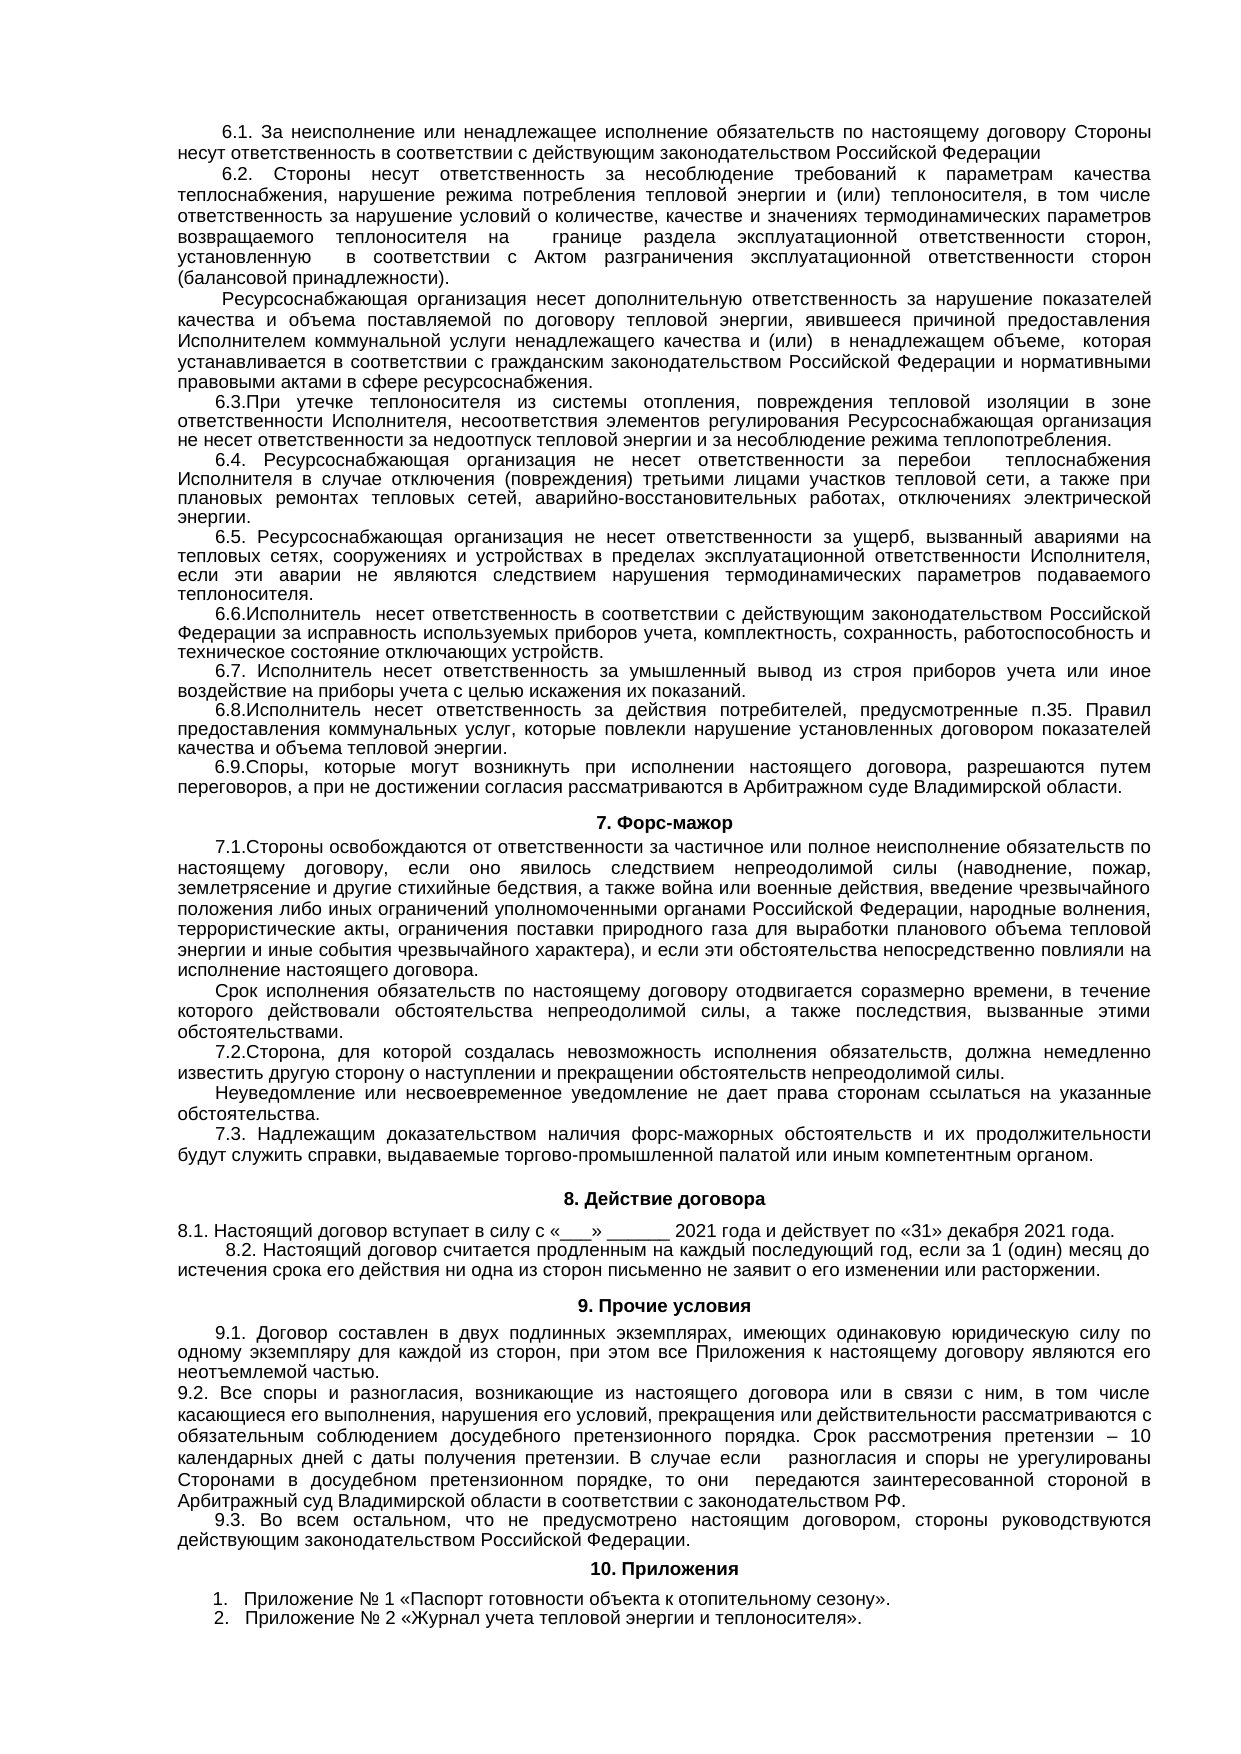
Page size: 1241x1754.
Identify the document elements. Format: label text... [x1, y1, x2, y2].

text 6.7. Исполнитель несет ответственность за умышленный вывод из строя приборов учета или иное воздействие на приборы учета с целью искажения их показаний. [177, 662, 1152, 701]
text Ресурсоснабжающая организация несет дополнительную ответственность за нарушение показателей качества и объема поставляемой по договору тепловой энергии, явившееся причиной предоставления Исполнителем коммунальной услуги ненадлежащего качества и (или) в ненадлежащем объеме, которая устанавливается в соответствии с гражданским законодательством Российской Федерации и нормативными правовыми актами в сфере ресурсоснабжения. [177, 289, 1152, 393]
text 6.1. За неисполнение или ненадлежащее исполнение обязательств по настоящему договору Стороны несут ответственность в соответствии с действующим законодательством Российской Федерации [177, 122, 1152, 164]
text 8. Действие договора [177, 1191, 1152, 1210]
text 9.2. Все споры и разногласия, возникающие из настоящего договора или в связи с ним, в том числе касающиеся его выполнения, нарушения его условий, прекращения или действительности рассматриваются с обязательным соблюдением досудебного претензионного порядка. Срок рассмотрения претензии – 10 календарных дней с даты получения претензии. В случае если разногласия и споры не урегулированы Сторонами в досудебном претензионном порядке, то они передаются заинтересованной стороной в Арбитражный суд Владимирской области в соответствии с законодательством РФ. [177, 1382, 1152, 1511]
text 8.2. Настоящий договор считается продленным на каждый последующий год, если за 1 (один) месяц до истечения срока его действия ни одна из сторон письменно не заявит о его изменении или расторжении. [177, 1242, 1152, 1280]
text 7.3. Надлежащим доказательством наличия форс-мажорных обстоятельств и их продолжительности будут служить справки, выдаваемые торгово-промышленной палатой или иным компетентным органом. [177, 1124, 1152, 1165]
text 8.1. Настоящий договор вступает в силу с «___» ______ 2021 года и действует по «31» декабря 2021 года. [177, 1222, 1152, 1242]
text 7. Форс-мажор [177, 814, 1152, 833]
text 6.9.Споры, которые могут возникнуть при исполнении настоящего договора, разрешаются путем переговоров, а при не достижении согласия рассматриваются в Арбитражном суде Владимирской области. [177, 759, 1152, 797]
text 9.1. Договор составлен в двух подлинных экземплярах, имеющих одинаковую юридическую силу по одному экземпляру для каждой из сторон, при этом все Приложения к настоящему договору являются его неотъемлемой частью. [177, 1324, 1152, 1382]
text 2. Приложение № 2 «Журнал учета тепловой энергии и теплоносителя». [177, 1609, 1152, 1628]
text 7.2.Сторона, для которой создалась невозможность исполнения обязательств, должна немедленно известить другую сторону о наступлении и прекращении обстоятельств непреодолимой силы. [177, 1042, 1152, 1083]
text 1. Приложение № 1 «Паспорт готовности объекта к отопительному сезону». [140, 1590, 1152, 1609]
text Неуведомление или несвоевременное уведомление не дает права сторонам ссылаться на указанные обстоятельства. [177, 1083, 1152, 1124]
text 9. Прочие условия [177, 1297, 1152, 1316]
text 6.8.Исполнитель несет ответственность за действия потребителей, предусмотренные п.35. Правил предоставления коммунальных услуг, которые повлекли нарушение установленных договором показателей качества и объема тепловой энергии. [177, 701, 1152, 759]
text 6.6.Исполнитель несет ответственность в соответствии с действующим законодательством Российской Федерации за исправность используемых приборов учета, комплектность, сохранность, работоспособность и техническое состояние отключающих устройств. [177, 605, 1152, 662]
text 7.1.Стороны освобождаются от ответственности за частичное или полное неисполнение обязательств по настоящему договору, если оно явилось следствием непреодолимой силы (наводнение, пожар, землетрясение и другие стихийные бедствия, а также война или военные действия, введение чрезвычайного положения либо иных ограничений уполномоченными органами Российской Федерации, народные волнения, террористические акты, ограничения поставки природного газа для выработки планового объема тепловой энергии и иные события чрезвычайного характера), и если эти обстоятельства непосредственно повлияли на исполнение настоящего договора. [177, 837, 1152, 981]
text Срок исполнения обязательств по настоящему договору отодвигается соразмерно времени, в течение которого действовали обстоятельства непреодолимой силы, а также последствия, вызванные этими обстоятельствами. [177, 981, 1152, 1042]
text 10. Приложения [177, 1561, 1152, 1580]
text 9.3. Во всем остальном, что не предусмотрено настоящим договором, стороны руководствуются действующим законодательством Российской Федерации. [177, 1511, 1152, 1550]
text 6.3.При утечке теплоносителя из системы отопления, повреждения тепловой изоляции в зоне ответственности Исполнителя, несоответствия элементов регулирования Ресурсоснабжающая организация не несет ответственности за недоотпуск тепловой энергии и за несоблюдение режима теплопотребления. [177, 393, 1152, 451]
text 6.2. Стороны несут ответственность за несоблюдение требований к параметрам качества теплоснабжения, нарушение режима потребления тепловой энергии и (или) теплоносителя, в том числе ответственность за нарушение условий о количестве, качестве и значениях термодинамических параметров возвращаемого теплоносителя на границе раздела эксплуатационной ответственности сторон, установленную в соответствии с Актом разграничения эксплуатационной ответственности сторон (балансовой принадлежности). [177, 164, 1152, 289]
text 6.4. Ресурсоснабжающая организация не несет ответственности за перебои теплоснабжения Исполнителя в случае отключения (повреждения) третьими лицами участков тепловой сети, а также при плановых ремонтах тепловых сетей, аварийно-восстановительных работах, отключениях электрической энергии. [177, 451, 1152, 528]
text 6.5. Ресурсоснабжающая организация не несет ответственности за ущерб, вызванный авариями на тепловых сетях, сооружениях и устройствах в пределах эксплуатационной ответственности Исполнителя, если эти аварии не являются следствием нарушения термодинамических параметров подаваемого теплоносителя. [177, 528, 1152, 605]
